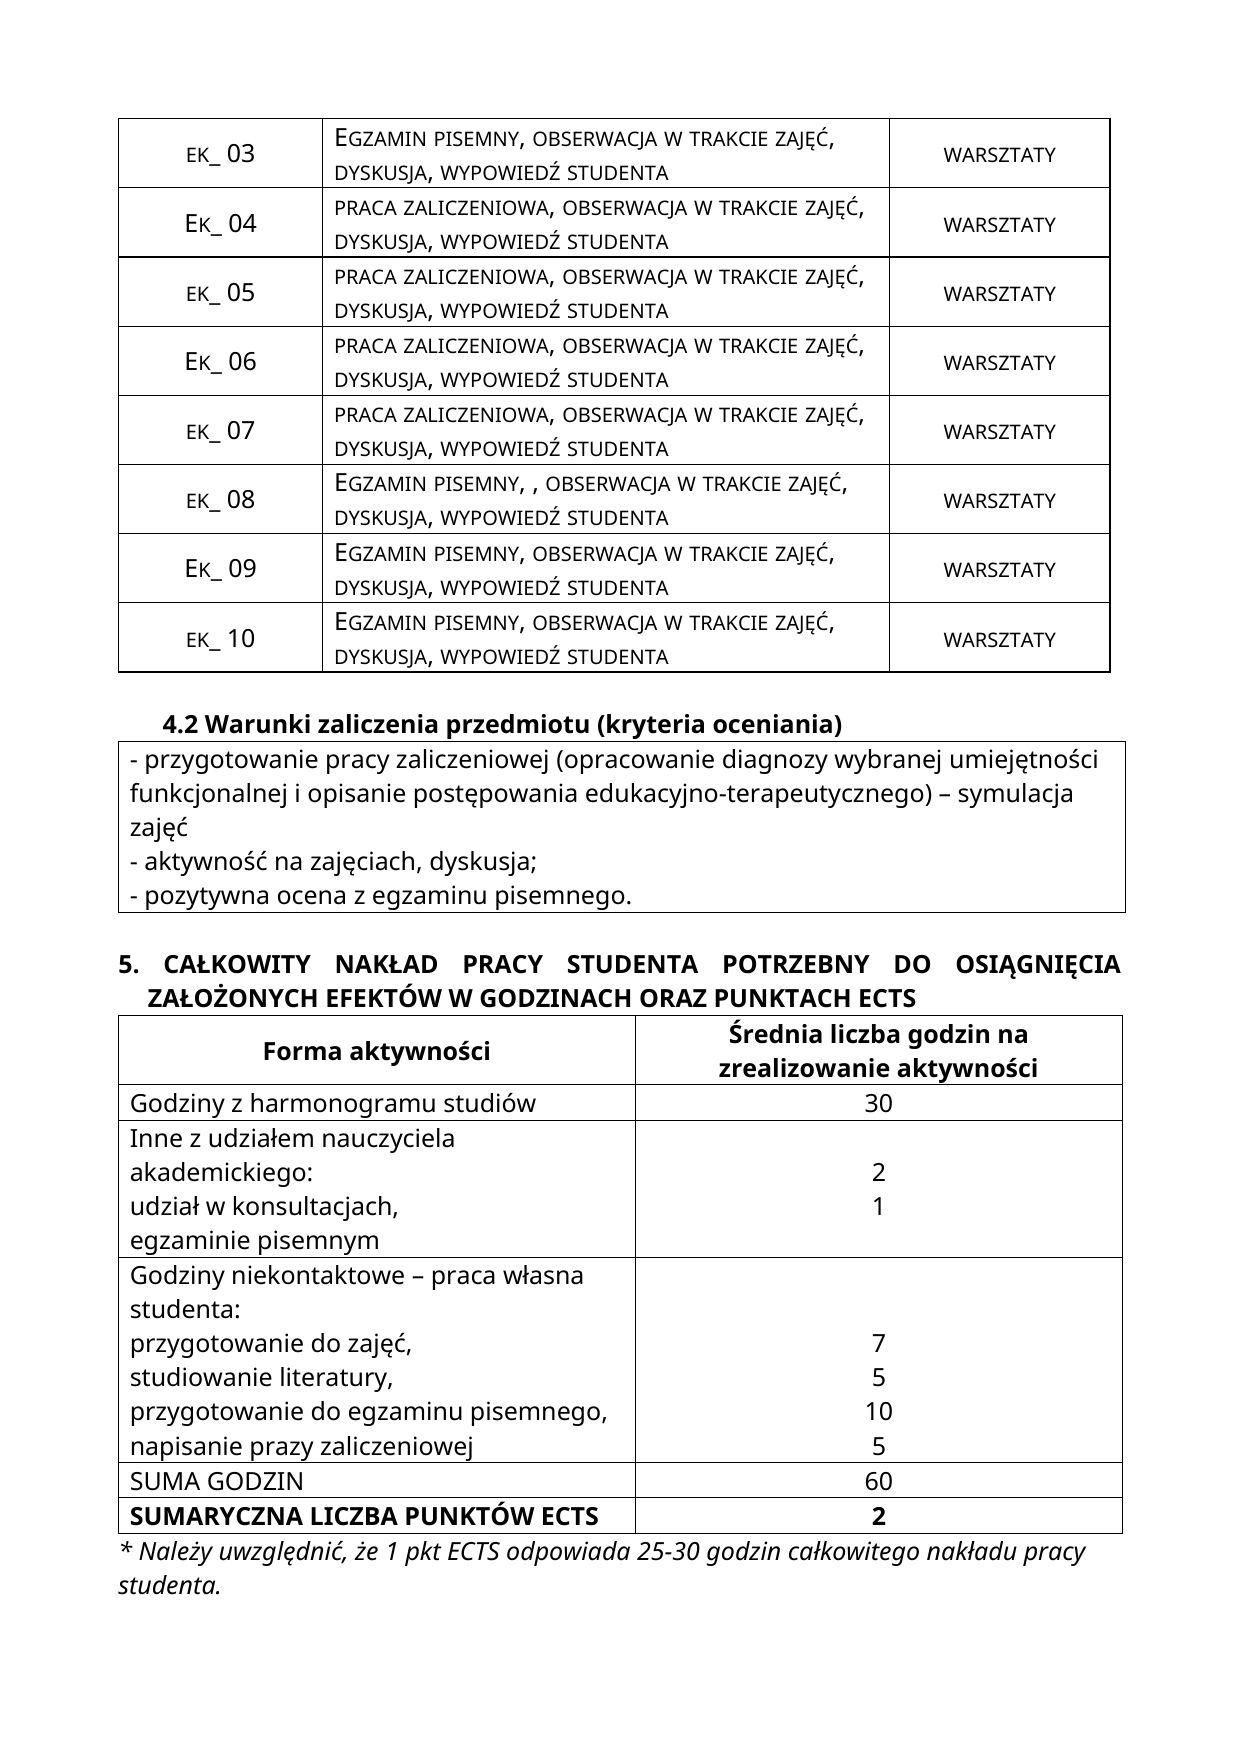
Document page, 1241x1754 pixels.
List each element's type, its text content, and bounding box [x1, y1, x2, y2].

table_cell Egzamin pisemny, obserwacja w trakcie zajęć, dyskusja, wypowiedź studenta [323, 603, 889, 671]
table_cell praca zaliczeniowa, obserwacja w trakcie zajęć, dyskusja, wypowiedź studenta [323, 258, 889, 326]
table_cell Inne z udziałem nauczyciela akademickiego: udział w konsultacjach, egzaminie pisemnym [119, 1121, 635, 1257]
table_header Forma aktywności [119, 1016, 635, 1084]
table_cell Godziny niekontaktowe – praca własna studenta: przygotowanie do zajęć, studiowanie literatury, przygotowanie do egzaminu pisemnego, napisanie prazy zaliczeniowej [119, 1258, 635, 1462]
table_cell 30 [636, 1085, 1122, 1119]
table_cell ek_ 10 [119, 603, 322, 671]
table_cell 7 5 10 5 [636, 1258, 1122, 1462]
text 4.2 Warunki zaliczenia przedmiotu (kryteria oceniania) [162, 707, 1122, 741]
table_cell praca zaliczeniowa, obserwacja w trakcie zajęć, dyskusja, wypowiedź studenta [323, 327, 889, 395]
table_cell Egzamin pisemny, obserwacja w trakcie zajęć, dyskusja, wypowiedź studenta [323, 534, 889, 602]
table_cell SUMARYCZNA LICZBA PUNKTÓW ECTS [119, 1498, 635, 1532]
table_cell warsztaty [890, 119, 1109, 187]
text * Należy uwzględnić, że 1 pkt ECTS odpowiada 25-30 godzin całkowitego nakładu pracy studenta. [118, 1534, 1122, 1602]
table_cell ek_ 05 [119, 258, 322, 326]
table_cell praca zaliczeniowa, obserwacja w trakcie zajęć, dyskusja, wypowiedź studenta [323, 188, 889, 256]
table_header Średnia liczba godzin na zrealizowanie aktywności [636, 1016, 1122, 1084]
table_cell praca zaliczeniowa, obserwacja w trakcie zajęć, dyskusja, wypowiedź studenta [323, 396, 889, 464]
table_cell Egzamin pisemny, , obserwacja w trakcie zajęć, dyskusja, wypowiedź studenta [323, 465, 889, 533]
table_cell Ek_ 04 [119, 188, 322, 256]
table_cell 60 [636, 1463, 1122, 1497]
table_cell warsztaty [890, 534, 1109, 602]
table_cell warsztaty [890, 327, 1109, 395]
table_cell warsztaty [890, 603, 1109, 671]
table_cell ek_ 07 [119, 396, 322, 464]
table_cell SUMA GODZIN [119, 1463, 635, 1497]
table_header - przygotowanie pracy zaliczeniowej (opracowanie diagnozy wybranej umiejętności funkcjonalnej i opisanie postępowania edukacyjno-terapeutycznego) – symulacja zajęć - aktywność na zajęciach, dyskusja; - pozytywna ocena z egzaminu pisemnego. [119, 742, 1125, 912]
text 5. CAŁKOWITY NAKŁAD PRACY STUDENTA POTRZEBNY DO OSIĄGNIĘCIA ZAŁOŻONYCH EFEKTÓW W GODZINACH ORAZ PUNKTACH ECTS [118, 947, 1122, 1015]
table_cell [323, 119, 889, 187]
table_cell warsztaty [890, 465, 1109, 533]
table_cell ek_ 03 [119, 119, 322, 187]
table_cell Ek_ 09 [119, 534, 322, 602]
table_cell warsztaty [890, 188, 1109, 256]
table_cell 2 [636, 1498, 1122, 1532]
table_cell warsztaty [890, 258, 1109, 326]
table_cell warsztaty [890, 396, 1109, 464]
table_cell ek_ 08 [119, 465, 322, 533]
table_cell 2 1 [636, 1121, 1122, 1257]
table_cell Ek_ 06 [119, 327, 322, 395]
table_cell Godziny z harmonogramu studiów [119, 1085, 635, 1119]
